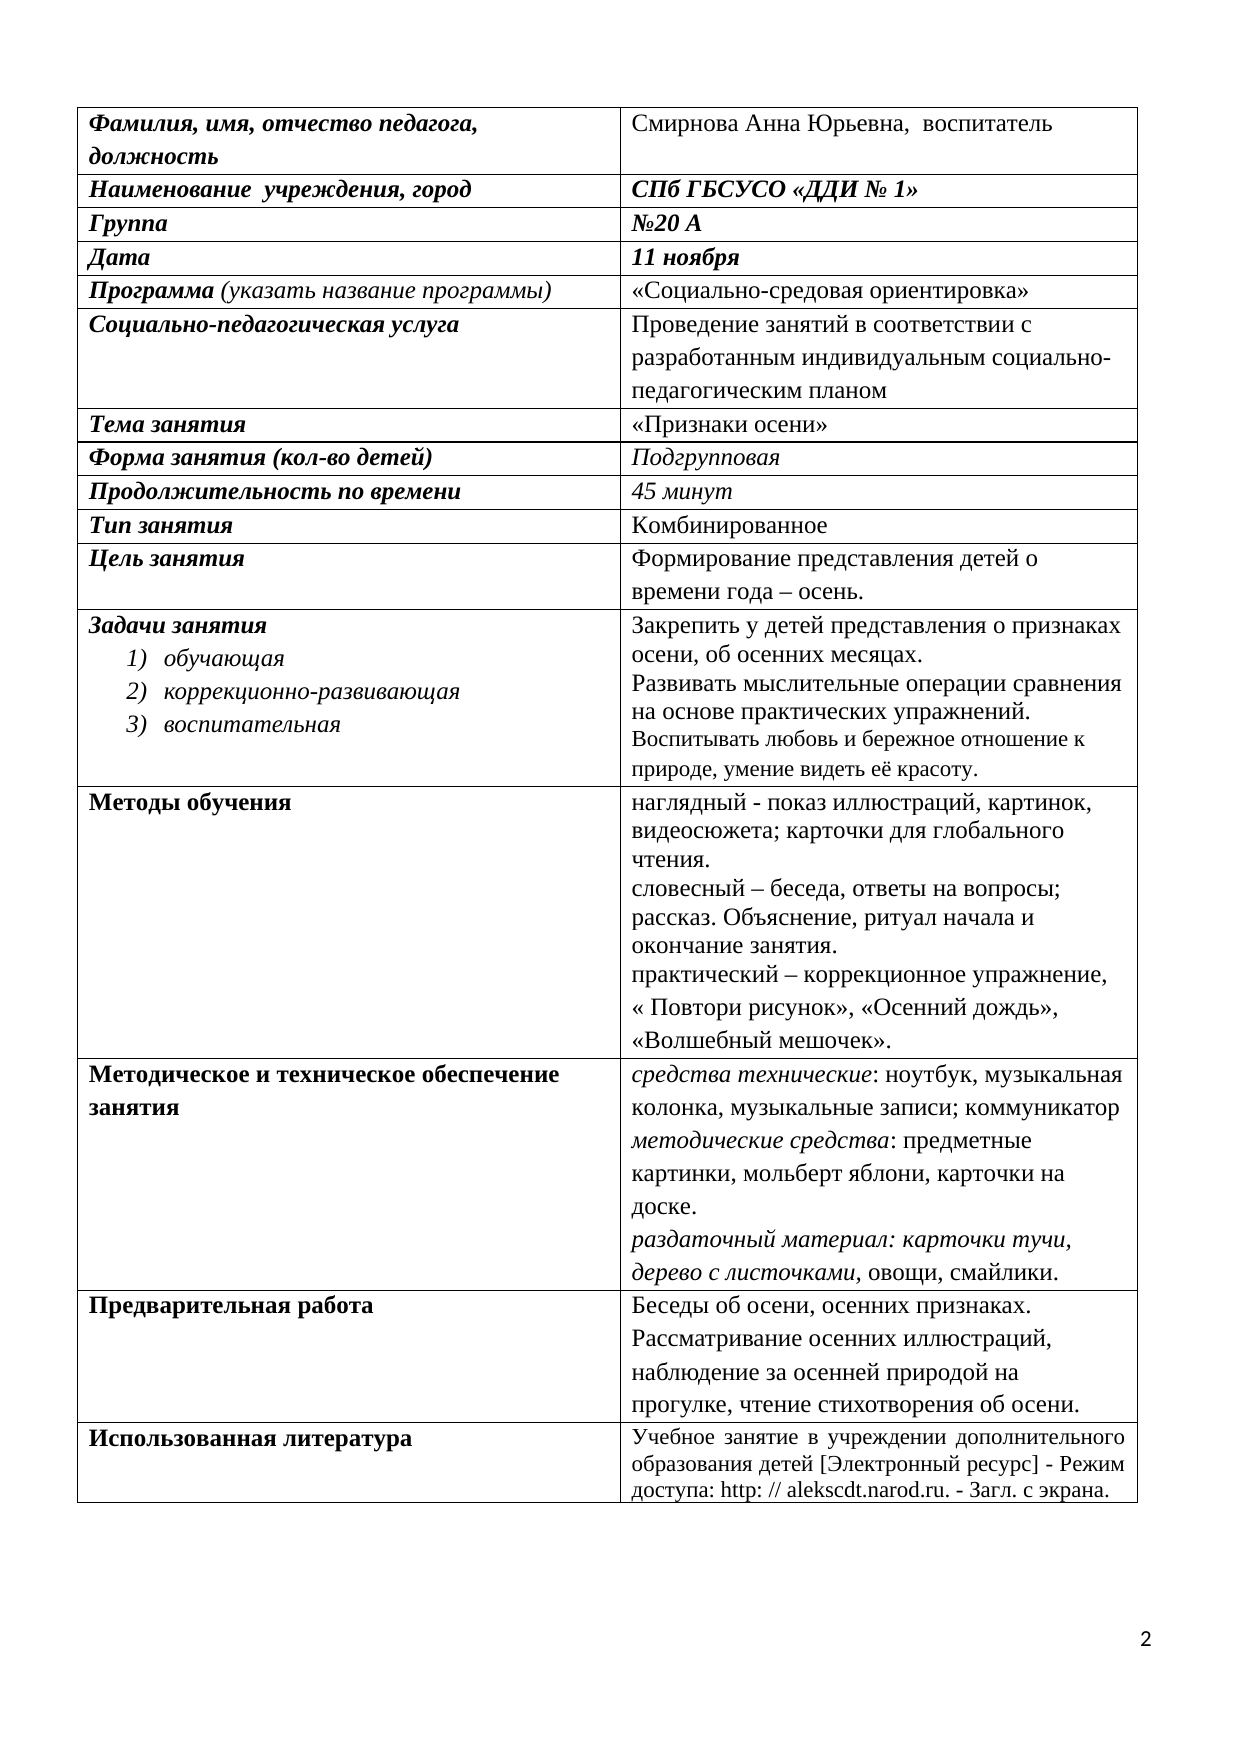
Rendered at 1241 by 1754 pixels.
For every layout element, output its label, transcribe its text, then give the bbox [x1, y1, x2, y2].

table_cell Дата [78, 242, 620, 274]
table_cell Группа [78, 208, 620, 241]
table_cell Форма занятия (кол-во детей) [78, 443, 620, 475]
table_cell Использованная литература [78, 1423, 620, 1502]
table_cell «Признаки осени» [621, 409, 1137, 441]
table_cell Методическое и техническое обеспечение занятия [78, 1059, 620, 1289]
table_cell Наименование учреждения, город [78, 175, 620, 207]
table_header Фамилия, имя, отчество педагога, должность [78, 108, 620, 173]
table_cell Подгрупповая [621, 443, 1137, 475]
table_cell Предварительная работа [78, 1291, 620, 1422]
table_cell Продолжительность по времени [78, 476, 620, 509]
table_cell СПб ГБСУСО «ДДИ № 1» [621, 175, 1137, 207]
table_cell Задачи занятия обучающая коррекционно-развивающая воспитательная [78, 610, 620, 786]
table_cell 11 ноября [621, 242, 1137, 274]
table_cell 45 минут [621, 476, 1137, 509]
table_cell №20 А [621, 208, 1137, 241]
table_cell «Социально-средовая ориентировка» [621, 276, 1137, 308]
table_cell Программа (указать название программы) [78, 276, 620, 308]
table_cell Комбинированное [621, 510, 1137, 542]
table_cell Социально-педагогическая услуга [78, 309, 620, 408]
table_cell Цель занятия [78, 544, 620, 609]
table_cell Учебное занятие в учреждении дополнительного образования детей [Электронный ресурс] - Режим доступа: http: // alekscdt.narod.ru. - Загл. с экрана. [621, 1423, 1137, 1502]
table_cell Закрепить у детей представления о признаках осени, об осенних месяцах. Развивать мыслительные операции сравнения на основе практических упражнений. Воспитывать любовь и бережное отношение к природе, умение видеть её красоту. [621, 610, 1137, 786]
table_cell Методы обучения [78, 787, 620, 1058]
table_cell средства технические: ноутбук, музыкальная колонка, музыкальные записи; коммуникатор методические средства: предметные картинки, мольберт яблони, карточки на доске. раздаточный материал: карточки тучи, дерево с листочками, овощи, смайлики. [621, 1059, 1137, 1289]
table_cell Тип занятия [78, 510, 620, 542]
table_cell наглядный - показ иллюстраций, картинок, видеосюжета; карточки для глобального чтения. словесный – беседа, ответы на вопросы; рассказ. Объяснение, ритуал начала и окончание занятия. практический – коррекционное упражнение, « Повтори рисунок», «Осенний дождь», «Волшебный мешочек». [621, 787, 1137, 1058]
table_cell Тема занятия [78, 409, 620, 441]
table_cell Проведение занятий в соответствии с разработанным индивидуальным социально-педагогическим планом [621, 309, 1137, 408]
table_header Смирнова Анна Юрьевна, воспитатель [621, 108, 1137, 173]
table_cell Беседы об осени, осенних признаках. Рассматривание осенних иллюстраций, наблюдение за осенней природой на прогулке, чтение стихотворения об осени. [621, 1291, 1137, 1422]
table_cell Формирование представления детей о времени года – осень. [621, 544, 1137, 609]
